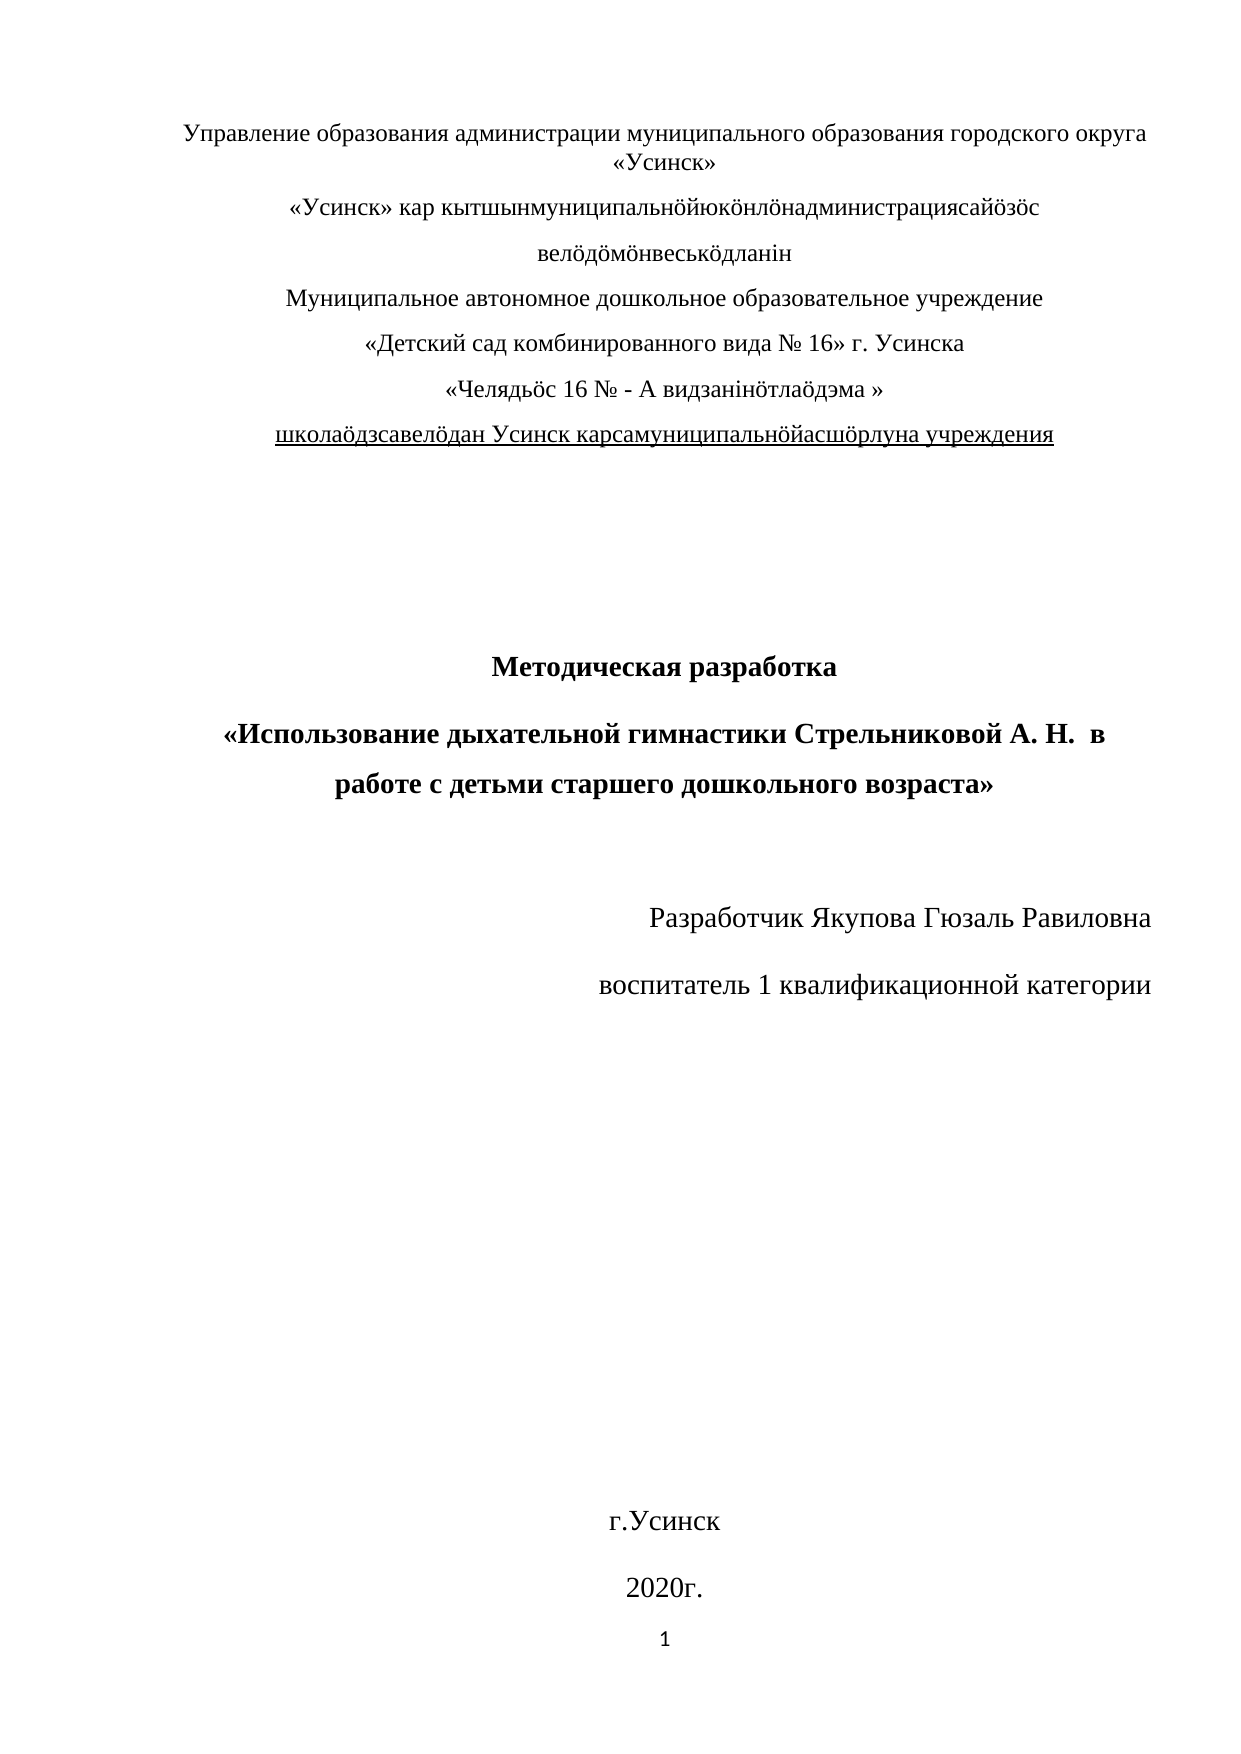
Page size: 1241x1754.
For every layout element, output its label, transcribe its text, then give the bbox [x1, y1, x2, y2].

text 2020г. [177, 1570, 1152, 1603]
text «Челядьöс 16 № - А видзанiнöтлаöдэма » [177, 374, 1152, 403]
text Разработчик Якупова Гюзаль Равиловна [177, 900, 1152, 934]
text «Усинск» кар кытшынмуниципальнöйюкöнлöнадминистрациясайöзöс [177, 192, 1152, 221]
text Методическая разработка [177, 649, 1152, 682]
text велöдöмöнвеськöдланiн [177, 238, 1152, 266]
text «Использование дыхательной гимнастики Стрельниковой А. Н. в работе с детьми старшего дошкольного возраста» [177, 716, 1152, 800]
text г.Усинск [177, 1503, 1152, 1537]
text «Детский сад комбинированного вида № 16» г. Усинска [177, 328, 1152, 357]
text воспитатель 1 квалификационной категории [177, 967, 1152, 1001]
text Муниципальное автономное дошкольное образовательное учреждение [177, 283, 1152, 312]
text Управление образования администрации муниципального образования городского округа «Усинск» [177, 118, 1152, 176]
text школаöдзсавелöдан Усинск карсамуниципальнöйасшöрлуна учреждения [177, 419, 1152, 448]
